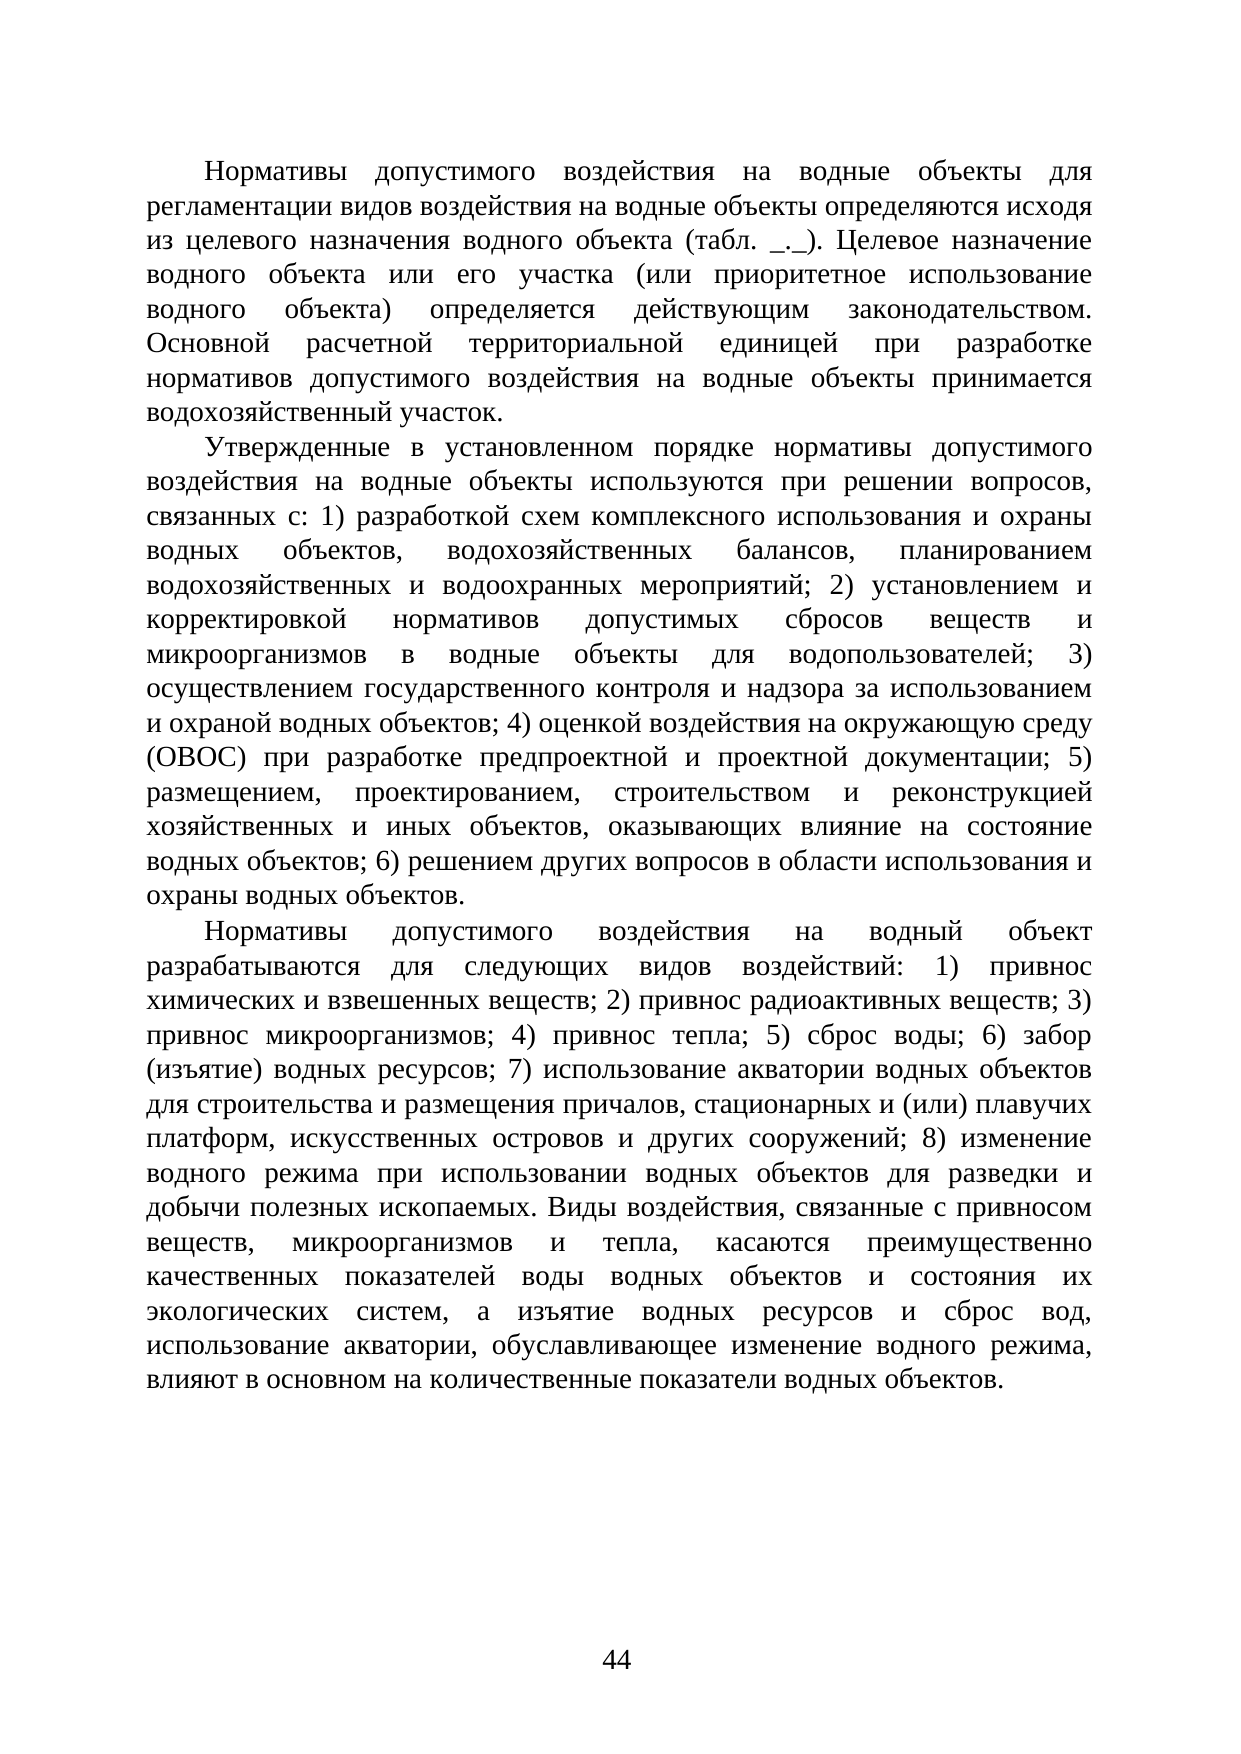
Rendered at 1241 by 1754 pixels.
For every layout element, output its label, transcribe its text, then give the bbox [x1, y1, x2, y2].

text Нормативы допустимого воздействия на водные объекты для регламентации видов воздействия на водные объекты определяются исходя из целевого назначения водного объекта (табл. _._). Целевое назначение водного объекта или его участка (или приоритетное использование водного объекта) определяется действующим законодательством. Основной расчетной территориальной единицей при разработке нормативов допустимого воздействия на водные объекты принимается водохозяйственный участок. [146, 153, 1093, 428]
text Нормативы допустимого воздействия на водный объект разрабатываются для следующих видов воздействий: 1) привнос химических и взвешенных веществ; 2) привнос радиоактивных веществ; 3) привнос микроорганизмов; 4) привнос тепла; 5) сброс воды; 6) забор (изъятие) водных ресурсов; 7) использование акватории водных объектов для строительства и размещения причалов, стационарных и (или) плавучих платформ, искусственных островов и других сооружений; 8) изменение водного режима при использовании водных объектов для разведки и добычи полезных ископаемых. Виды воздействия, связанные с привносом веществ, микроорганизмов и тепла, касаются преимущественно качественных показателей воды водных объектов и состояния их экологических систем, а изъятие водных ресурсов и сброс вод, использование акватории, обуславливающее изменение водного режима, влияют в основном на количественные показатели водных объектов. [146, 913, 1093, 1395]
text Утвержденные в установленном порядке нормативы допустимого воздействия на водные объекты используются при решении вопросов, связанных с: 1) разработкой схем комплексного использования и охраны водных объектов, водохозяйственных балансов, планированием водохозяйственных и водоохранных мероприятий; 2) установлением и корректировкой нормативов допустимых сбросов веществ и микроорганизмов в водные объекты для водопользователей; 3) осуществлением государственного контроля и надзора за использованием и охраной водных объектов; 4) оценкой воздействия на окружающую среду (ОВОС) при разработке предпроектной и проектной документации; 5) размещением, проектированием, строительством и реконструкцией хозяйственных и иных объектов, оказывающих влияние на состояние водных объектов; 6) решением других вопросов в области использования и охраны водных объектов. [146, 429, 1093, 911]
